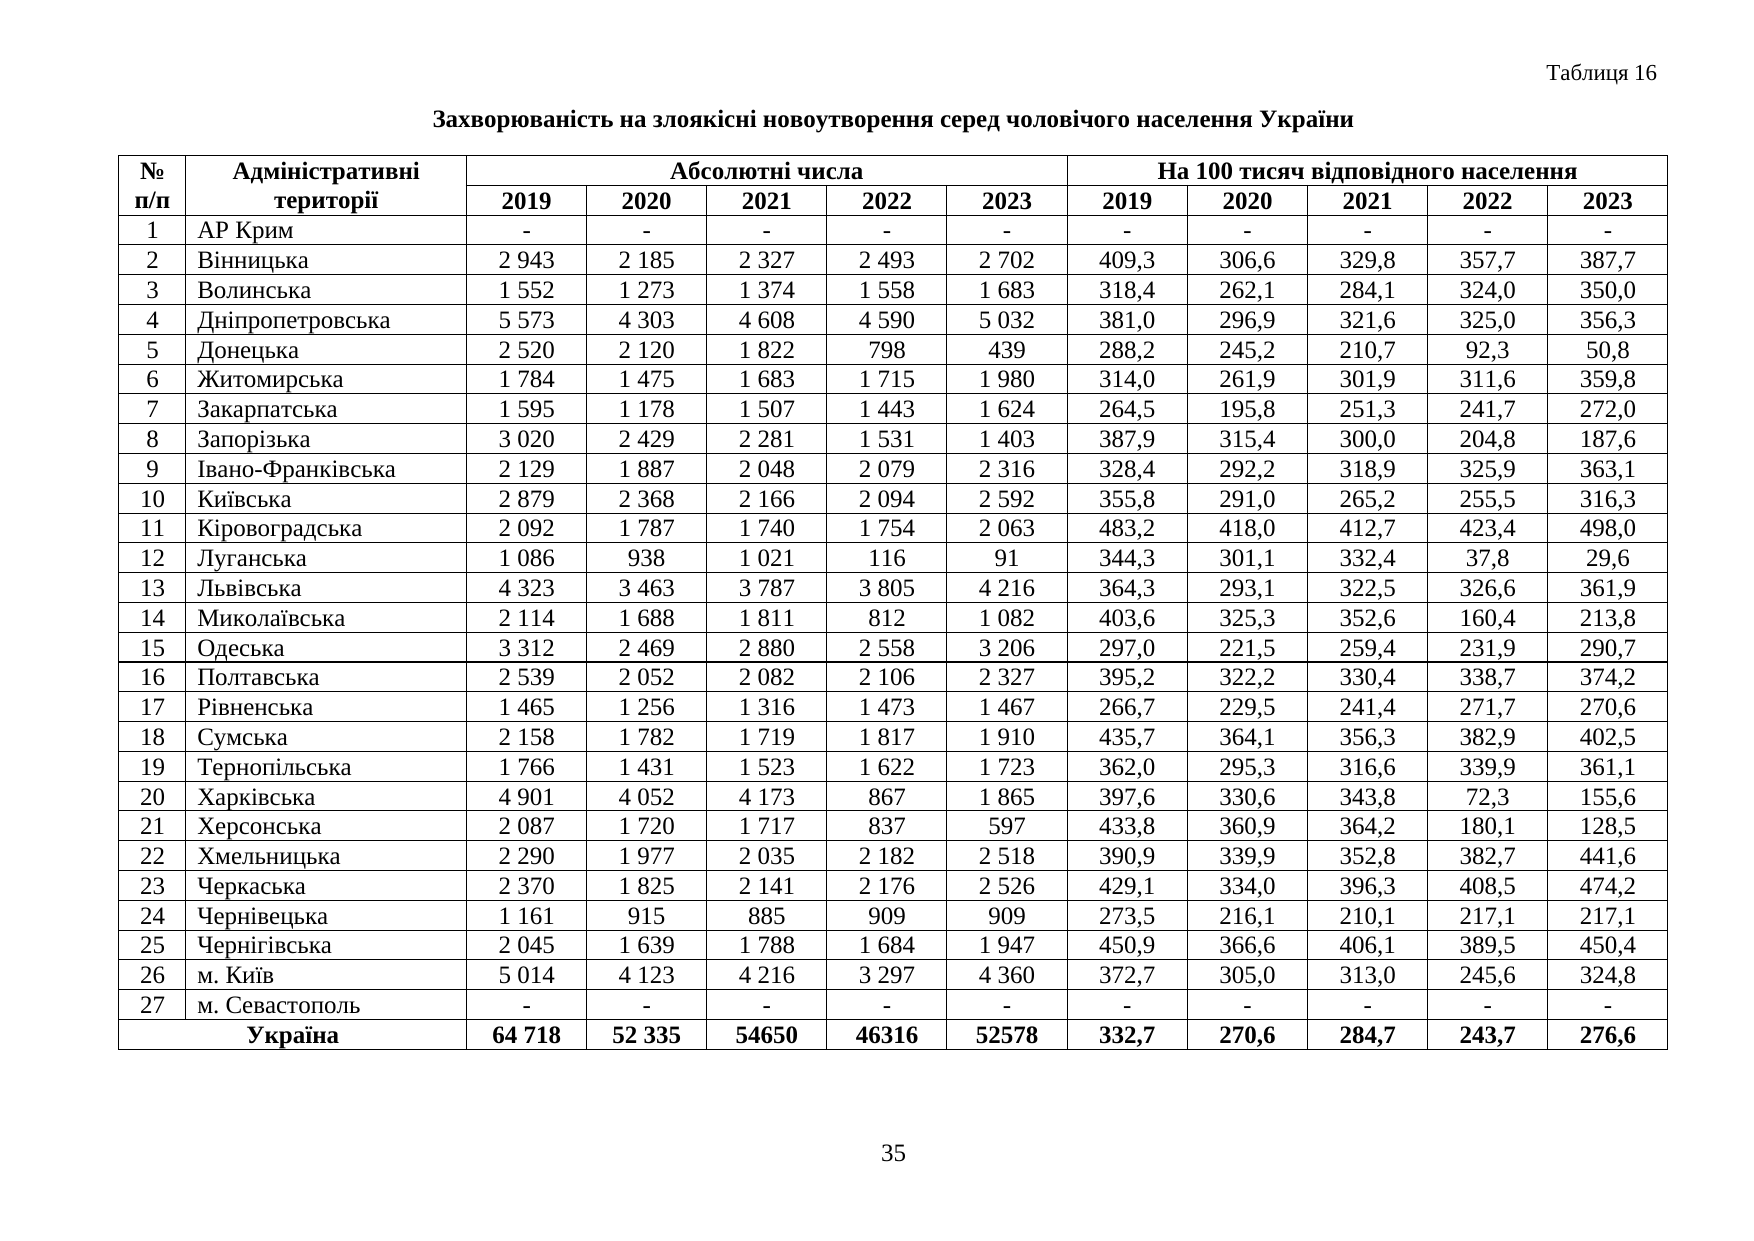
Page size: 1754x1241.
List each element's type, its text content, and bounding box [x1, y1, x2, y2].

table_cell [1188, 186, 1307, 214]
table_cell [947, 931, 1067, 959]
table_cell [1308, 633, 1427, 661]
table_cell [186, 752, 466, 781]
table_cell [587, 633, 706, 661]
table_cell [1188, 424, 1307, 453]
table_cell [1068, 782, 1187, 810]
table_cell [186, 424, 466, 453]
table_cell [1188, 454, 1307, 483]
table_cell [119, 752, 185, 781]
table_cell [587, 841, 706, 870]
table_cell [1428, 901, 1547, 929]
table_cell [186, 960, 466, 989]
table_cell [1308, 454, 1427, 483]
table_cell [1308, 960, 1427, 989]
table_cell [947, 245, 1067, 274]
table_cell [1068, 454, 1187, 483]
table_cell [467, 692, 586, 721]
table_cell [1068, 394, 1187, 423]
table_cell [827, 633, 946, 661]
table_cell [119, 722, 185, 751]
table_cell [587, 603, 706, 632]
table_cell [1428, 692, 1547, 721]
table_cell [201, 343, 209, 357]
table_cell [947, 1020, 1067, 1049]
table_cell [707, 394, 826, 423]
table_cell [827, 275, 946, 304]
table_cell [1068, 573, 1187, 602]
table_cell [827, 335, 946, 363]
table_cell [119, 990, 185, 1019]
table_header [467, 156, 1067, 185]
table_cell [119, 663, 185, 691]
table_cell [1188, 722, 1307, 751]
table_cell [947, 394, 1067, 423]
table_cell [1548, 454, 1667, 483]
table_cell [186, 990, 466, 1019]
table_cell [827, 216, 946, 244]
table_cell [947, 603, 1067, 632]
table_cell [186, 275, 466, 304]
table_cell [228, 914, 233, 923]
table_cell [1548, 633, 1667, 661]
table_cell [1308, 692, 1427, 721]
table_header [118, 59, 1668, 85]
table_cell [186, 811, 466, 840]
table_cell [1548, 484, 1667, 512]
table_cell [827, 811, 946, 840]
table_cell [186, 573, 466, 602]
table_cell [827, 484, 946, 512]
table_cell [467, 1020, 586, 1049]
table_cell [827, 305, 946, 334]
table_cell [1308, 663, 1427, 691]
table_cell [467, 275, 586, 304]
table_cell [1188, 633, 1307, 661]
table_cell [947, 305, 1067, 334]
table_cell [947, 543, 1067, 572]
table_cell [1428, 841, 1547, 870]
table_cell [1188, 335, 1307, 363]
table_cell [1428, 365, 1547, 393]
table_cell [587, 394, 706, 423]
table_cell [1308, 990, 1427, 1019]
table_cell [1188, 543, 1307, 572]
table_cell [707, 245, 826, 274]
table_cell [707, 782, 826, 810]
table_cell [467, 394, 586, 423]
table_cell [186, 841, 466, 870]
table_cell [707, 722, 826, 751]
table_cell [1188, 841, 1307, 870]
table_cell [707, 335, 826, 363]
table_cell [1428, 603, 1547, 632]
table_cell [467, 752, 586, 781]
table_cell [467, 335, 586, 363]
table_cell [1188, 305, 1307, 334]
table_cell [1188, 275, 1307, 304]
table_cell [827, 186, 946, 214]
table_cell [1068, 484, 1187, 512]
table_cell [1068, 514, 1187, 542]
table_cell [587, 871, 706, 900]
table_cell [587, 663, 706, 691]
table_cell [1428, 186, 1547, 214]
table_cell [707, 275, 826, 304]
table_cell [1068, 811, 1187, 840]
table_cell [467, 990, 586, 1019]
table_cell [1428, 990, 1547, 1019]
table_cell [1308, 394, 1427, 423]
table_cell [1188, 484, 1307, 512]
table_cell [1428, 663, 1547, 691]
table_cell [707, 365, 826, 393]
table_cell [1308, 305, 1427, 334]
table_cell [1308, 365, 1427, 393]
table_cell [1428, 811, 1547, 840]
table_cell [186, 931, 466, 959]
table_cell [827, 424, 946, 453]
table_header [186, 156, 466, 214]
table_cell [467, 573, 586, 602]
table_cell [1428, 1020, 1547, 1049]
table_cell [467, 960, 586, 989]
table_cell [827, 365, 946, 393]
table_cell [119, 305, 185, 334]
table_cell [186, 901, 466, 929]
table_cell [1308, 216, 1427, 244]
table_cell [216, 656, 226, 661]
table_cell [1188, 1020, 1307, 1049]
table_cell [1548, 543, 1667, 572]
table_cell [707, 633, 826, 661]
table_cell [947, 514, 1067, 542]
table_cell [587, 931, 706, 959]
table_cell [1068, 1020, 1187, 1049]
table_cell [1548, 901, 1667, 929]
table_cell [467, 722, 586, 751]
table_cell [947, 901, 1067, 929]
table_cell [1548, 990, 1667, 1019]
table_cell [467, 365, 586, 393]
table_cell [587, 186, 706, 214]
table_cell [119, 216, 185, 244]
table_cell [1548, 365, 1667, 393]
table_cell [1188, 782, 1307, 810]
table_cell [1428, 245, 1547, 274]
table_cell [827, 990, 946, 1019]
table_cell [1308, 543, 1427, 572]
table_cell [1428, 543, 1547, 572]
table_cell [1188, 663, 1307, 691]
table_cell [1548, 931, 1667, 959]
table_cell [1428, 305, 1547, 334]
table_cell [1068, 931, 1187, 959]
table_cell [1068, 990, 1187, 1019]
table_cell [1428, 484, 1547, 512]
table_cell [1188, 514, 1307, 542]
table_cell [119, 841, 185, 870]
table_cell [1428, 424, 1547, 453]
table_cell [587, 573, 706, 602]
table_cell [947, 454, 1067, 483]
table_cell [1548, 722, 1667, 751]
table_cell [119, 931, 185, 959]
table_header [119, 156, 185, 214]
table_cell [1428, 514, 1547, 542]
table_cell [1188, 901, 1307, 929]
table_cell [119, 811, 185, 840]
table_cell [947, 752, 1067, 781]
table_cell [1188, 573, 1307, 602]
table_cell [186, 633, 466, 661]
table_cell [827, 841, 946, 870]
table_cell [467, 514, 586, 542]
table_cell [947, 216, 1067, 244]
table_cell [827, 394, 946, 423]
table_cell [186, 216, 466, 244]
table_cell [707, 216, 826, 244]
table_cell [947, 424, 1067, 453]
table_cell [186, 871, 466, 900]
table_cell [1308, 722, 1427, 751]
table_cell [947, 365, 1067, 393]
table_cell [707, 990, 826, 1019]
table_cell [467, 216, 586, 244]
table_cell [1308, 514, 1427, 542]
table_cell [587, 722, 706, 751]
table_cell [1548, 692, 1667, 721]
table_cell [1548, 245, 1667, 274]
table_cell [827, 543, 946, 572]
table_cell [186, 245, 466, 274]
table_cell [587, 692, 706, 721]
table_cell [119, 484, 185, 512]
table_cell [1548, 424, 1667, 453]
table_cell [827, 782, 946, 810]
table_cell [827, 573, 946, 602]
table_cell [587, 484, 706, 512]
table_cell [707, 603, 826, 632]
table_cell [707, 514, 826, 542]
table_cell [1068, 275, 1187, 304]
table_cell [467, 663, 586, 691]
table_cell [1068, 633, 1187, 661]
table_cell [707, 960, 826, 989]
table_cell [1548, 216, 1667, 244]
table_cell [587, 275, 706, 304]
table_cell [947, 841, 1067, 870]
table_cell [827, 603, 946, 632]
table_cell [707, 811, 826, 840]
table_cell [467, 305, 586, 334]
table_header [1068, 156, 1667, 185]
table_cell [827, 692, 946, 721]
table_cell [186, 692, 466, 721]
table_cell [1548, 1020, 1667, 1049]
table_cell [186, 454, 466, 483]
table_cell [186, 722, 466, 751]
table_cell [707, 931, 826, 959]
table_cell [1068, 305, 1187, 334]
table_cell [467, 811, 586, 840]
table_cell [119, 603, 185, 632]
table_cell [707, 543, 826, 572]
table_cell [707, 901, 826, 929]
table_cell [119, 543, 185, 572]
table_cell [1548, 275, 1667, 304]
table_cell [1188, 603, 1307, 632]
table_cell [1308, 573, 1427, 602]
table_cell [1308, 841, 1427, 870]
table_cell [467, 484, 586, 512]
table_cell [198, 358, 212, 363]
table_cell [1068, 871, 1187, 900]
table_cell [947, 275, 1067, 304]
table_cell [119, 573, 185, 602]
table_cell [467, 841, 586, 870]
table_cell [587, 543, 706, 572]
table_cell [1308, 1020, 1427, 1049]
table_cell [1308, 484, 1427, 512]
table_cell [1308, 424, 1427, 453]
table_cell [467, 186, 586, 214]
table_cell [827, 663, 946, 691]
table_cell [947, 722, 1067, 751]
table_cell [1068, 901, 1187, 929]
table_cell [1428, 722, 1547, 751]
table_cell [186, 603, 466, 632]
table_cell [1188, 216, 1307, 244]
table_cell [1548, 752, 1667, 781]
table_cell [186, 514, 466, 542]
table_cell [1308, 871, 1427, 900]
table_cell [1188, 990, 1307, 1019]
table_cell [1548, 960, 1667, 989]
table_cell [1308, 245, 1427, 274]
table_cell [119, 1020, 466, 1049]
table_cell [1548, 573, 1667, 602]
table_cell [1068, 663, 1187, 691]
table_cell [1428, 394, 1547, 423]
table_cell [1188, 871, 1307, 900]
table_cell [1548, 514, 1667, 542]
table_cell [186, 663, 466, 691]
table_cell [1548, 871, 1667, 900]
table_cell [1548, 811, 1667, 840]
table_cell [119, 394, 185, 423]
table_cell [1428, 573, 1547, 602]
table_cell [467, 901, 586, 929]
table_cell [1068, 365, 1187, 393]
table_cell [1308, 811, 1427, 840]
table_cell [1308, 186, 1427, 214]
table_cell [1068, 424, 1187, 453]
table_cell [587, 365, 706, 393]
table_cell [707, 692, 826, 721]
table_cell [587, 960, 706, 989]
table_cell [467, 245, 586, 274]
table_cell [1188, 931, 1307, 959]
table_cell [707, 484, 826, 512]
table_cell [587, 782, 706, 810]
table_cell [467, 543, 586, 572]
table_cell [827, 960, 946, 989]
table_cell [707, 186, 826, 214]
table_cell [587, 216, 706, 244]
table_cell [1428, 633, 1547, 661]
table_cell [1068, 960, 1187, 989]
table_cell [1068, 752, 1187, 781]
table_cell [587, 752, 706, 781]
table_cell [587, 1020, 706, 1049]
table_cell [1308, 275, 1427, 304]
text Захворюваність на злоякісні новоутворення серед чоловічого населення України [118, 104, 1668, 133]
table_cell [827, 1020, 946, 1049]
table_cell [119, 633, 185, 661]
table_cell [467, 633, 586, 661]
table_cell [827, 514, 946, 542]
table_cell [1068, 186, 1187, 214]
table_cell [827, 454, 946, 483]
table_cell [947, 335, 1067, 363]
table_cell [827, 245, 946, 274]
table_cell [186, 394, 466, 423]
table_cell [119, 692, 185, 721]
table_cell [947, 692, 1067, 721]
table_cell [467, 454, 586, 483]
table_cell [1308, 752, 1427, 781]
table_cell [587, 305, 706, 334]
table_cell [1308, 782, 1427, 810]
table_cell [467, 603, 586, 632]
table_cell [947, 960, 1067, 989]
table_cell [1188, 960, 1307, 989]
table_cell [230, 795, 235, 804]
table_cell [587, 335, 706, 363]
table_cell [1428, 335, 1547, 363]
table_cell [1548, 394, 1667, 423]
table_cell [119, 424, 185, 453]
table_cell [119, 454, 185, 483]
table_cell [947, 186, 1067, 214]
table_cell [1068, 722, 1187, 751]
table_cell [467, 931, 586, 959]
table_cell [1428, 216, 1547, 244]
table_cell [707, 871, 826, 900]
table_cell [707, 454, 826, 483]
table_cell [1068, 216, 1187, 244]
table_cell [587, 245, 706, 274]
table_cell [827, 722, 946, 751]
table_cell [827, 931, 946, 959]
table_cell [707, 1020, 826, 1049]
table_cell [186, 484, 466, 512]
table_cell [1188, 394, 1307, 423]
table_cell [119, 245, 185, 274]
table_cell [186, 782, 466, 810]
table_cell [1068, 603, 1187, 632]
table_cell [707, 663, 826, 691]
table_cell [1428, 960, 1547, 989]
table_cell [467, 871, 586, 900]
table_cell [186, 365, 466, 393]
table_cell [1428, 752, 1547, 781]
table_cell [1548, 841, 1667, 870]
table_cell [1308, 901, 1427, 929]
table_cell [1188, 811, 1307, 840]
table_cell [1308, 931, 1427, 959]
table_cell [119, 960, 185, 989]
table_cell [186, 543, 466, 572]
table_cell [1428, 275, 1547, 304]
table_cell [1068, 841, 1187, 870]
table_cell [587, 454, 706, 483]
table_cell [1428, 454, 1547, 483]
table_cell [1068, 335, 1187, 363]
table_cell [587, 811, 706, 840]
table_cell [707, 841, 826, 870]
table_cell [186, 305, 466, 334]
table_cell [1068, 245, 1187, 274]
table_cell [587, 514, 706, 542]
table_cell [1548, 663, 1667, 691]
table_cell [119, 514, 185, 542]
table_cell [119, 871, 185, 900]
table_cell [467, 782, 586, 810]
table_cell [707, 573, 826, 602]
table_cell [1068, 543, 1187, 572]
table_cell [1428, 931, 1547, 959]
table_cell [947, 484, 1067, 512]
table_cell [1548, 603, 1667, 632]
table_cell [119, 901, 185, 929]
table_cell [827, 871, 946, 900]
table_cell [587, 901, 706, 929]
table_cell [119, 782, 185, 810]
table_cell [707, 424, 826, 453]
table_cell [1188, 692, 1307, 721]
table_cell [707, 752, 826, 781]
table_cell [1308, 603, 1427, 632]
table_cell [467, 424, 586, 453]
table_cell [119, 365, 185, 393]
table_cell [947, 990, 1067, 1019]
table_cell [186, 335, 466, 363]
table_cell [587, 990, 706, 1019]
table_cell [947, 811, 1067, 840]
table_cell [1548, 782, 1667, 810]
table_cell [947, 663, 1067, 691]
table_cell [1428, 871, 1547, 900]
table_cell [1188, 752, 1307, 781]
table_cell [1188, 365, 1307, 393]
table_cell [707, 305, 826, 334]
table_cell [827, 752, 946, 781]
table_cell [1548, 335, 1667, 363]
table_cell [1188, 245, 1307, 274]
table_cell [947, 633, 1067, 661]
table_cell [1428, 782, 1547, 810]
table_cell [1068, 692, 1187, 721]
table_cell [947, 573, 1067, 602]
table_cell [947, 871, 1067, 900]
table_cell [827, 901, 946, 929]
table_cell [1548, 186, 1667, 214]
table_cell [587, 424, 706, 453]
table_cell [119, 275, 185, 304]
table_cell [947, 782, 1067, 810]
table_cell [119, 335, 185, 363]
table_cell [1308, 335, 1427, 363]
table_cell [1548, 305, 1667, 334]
